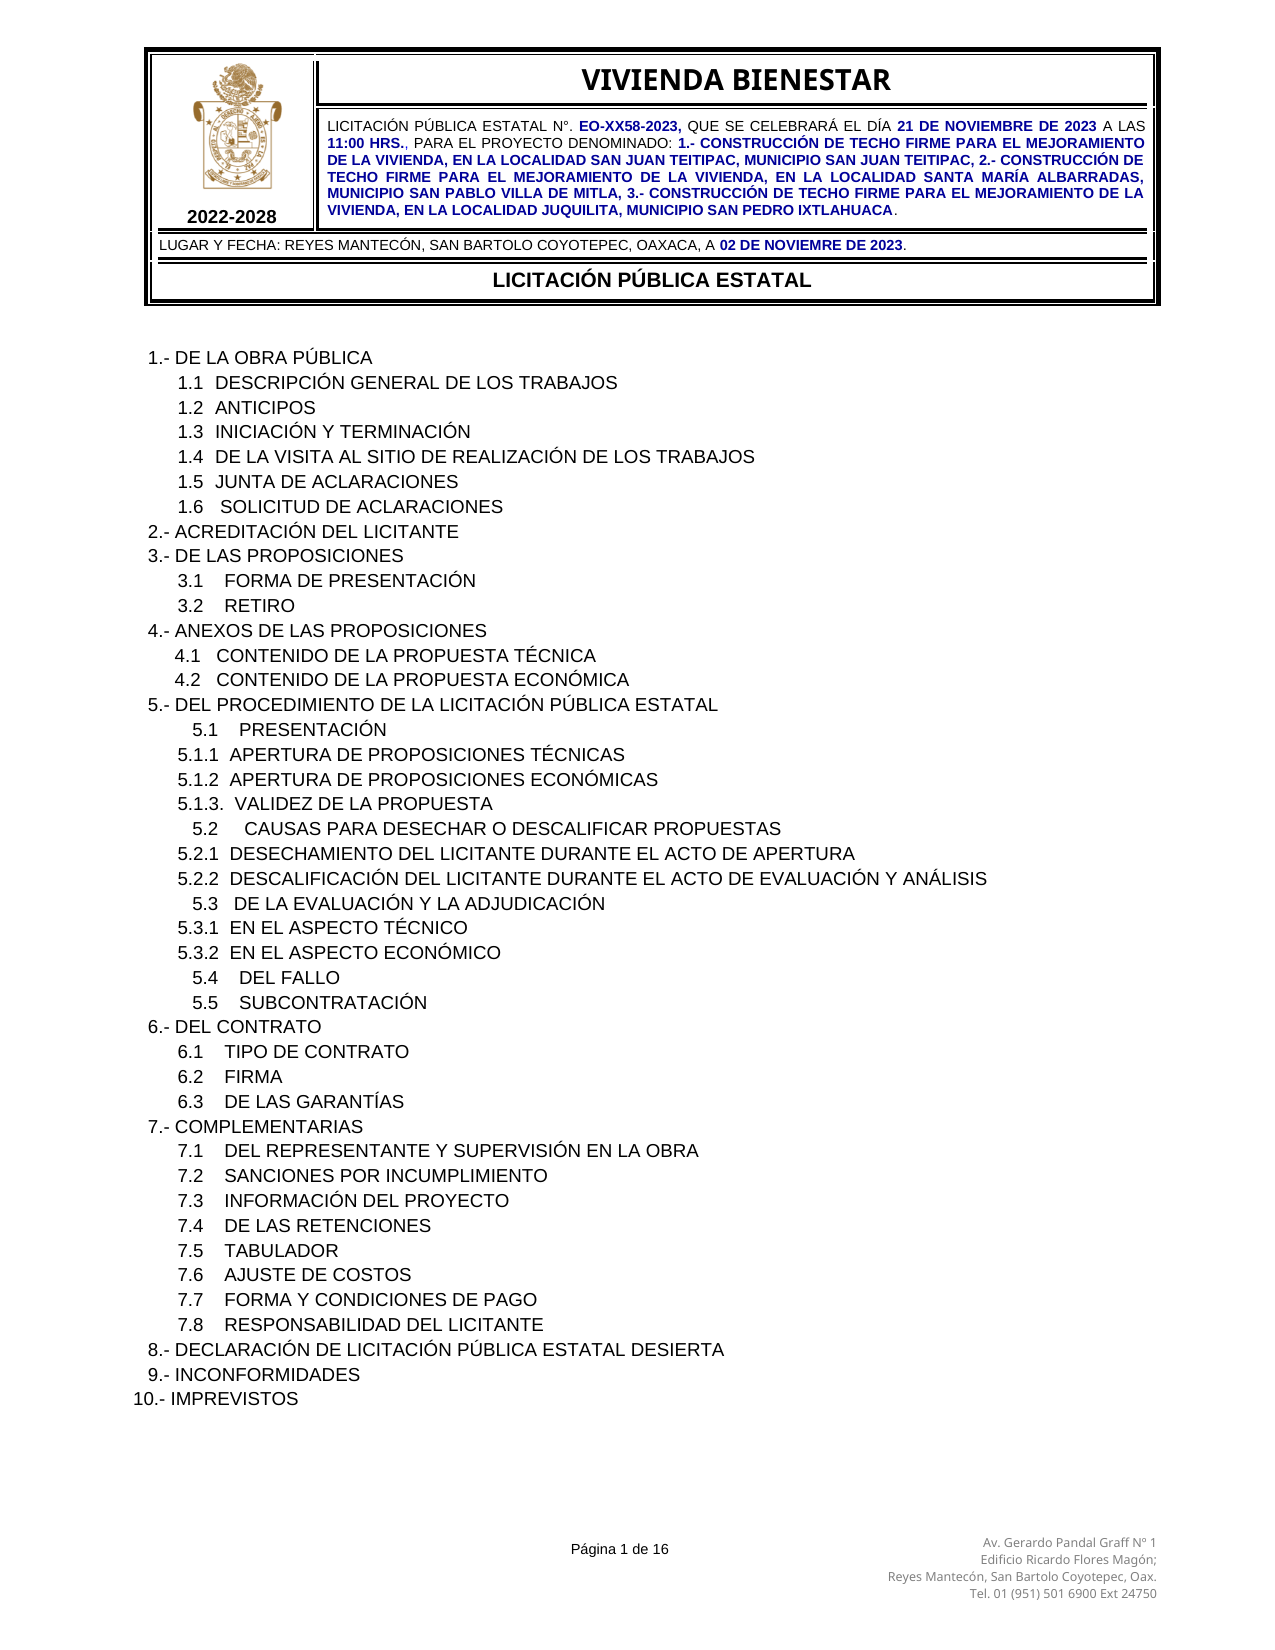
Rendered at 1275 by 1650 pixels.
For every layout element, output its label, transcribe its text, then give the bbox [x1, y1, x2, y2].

picture [187, 59, 285, 188]
text 7.5 TABULADOR [177, 1239, 1152, 1261]
text 6.- DEL CONTRATO [148, 1016, 1152, 1038]
text 8.- DECLARACIÓN DE LICITACIÓN PÚBLICA ESTATAL DESIERTA [148, 1339, 1152, 1360]
text 5.5 SUBCONTRATACIÓN [192, 992, 1152, 1013]
text 3.2 RETIRO [177, 595, 1152, 616]
text 5.1.3. VALIDEZ DE LA PROPUESTA [177, 793, 1152, 815]
text 7.4 DE LAS RETENCIONES [177, 1215, 1152, 1236]
text 7.- COMPLEMENTARIAS [148, 1116, 1152, 1137]
text 5.- DEL PROCEDIMIENTO DE LA LICITACIÓN PÚBLICA ESTATAL [148, 694, 1152, 716]
text 7.1 DEL REPRESENTANTE Y SUPERVISIÓN EN LA OBRA [177, 1140, 1152, 1162]
text 5.2.2 DESCALIFICACIÓN DEL LICITANTE DURANTE EL ACTO DE EVALUACIÓN Y ANÁLISIS [177, 868, 1152, 889]
text 6.2 FIRMA [177, 1066, 1152, 1087]
text 5.3.2 EN EL ASPECTO ECONÓMICO [177, 942, 1152, 963]
text 7.2 SANCIONES POR INCUMPLIMIENTO [177, 1165, 1152, 1187]
text 7.3 INFORMACIÓN DEL PROYECTO [177, 1190, 1152, 1211]
text 5.1.2 APERTURA DE PROPOSICIONES ECONÓMICAS [177, 768, 1152, 790]
text 5.3.1 EN EL ASPECTO TÉCNICO [177, 917, 1152, 939]
text 5.3 DE LA EVALUACIÓN Y LA ADJUDICACIÓN [192, 892, 1152, 914]
text 5.4 DEL FALLO [192, 967, 1152, 988]
text 3.- DE LAS PROPOSICIONES [148, 545, 1152, 567]
text 4.2 CONTENIDO DE LA PROPUESTA ECONÓMICA [133, 669, 1152, 691]
text 7.6 AJUSTE DE COSTOS [177, 1264, 1152, 1286]
text 10.- IMPREVISTOS [133, 1388, 1152, 1410]
text 5.2.1 DESECHAMIENTO DEL LICITANTE DURANTE EL ACTO DE APERTURA [177, 843, 1152, 864]
text 6.1 TIPO DE CONTRATO [177, 1041, 1152, 1063]
text 5.1 PRESENTACIÓN [192, 719, 1152, 740]
list DESCRIPCIÓN GENERAL DE LOS TRABAJOS [177, 372, 1152, 393]
text 7.8 RESPONSABILIDAD DEL LICITANTE [177, 1314, 1152, 1335]
text 2.- ACREDITACIÓN DEL LICITANTE [148, 521, 1152, 542]
text 3.1 FORMA DE PRESENTACIÓN [177, 570, 1152, 592]
text 4.1 CONTENIDO DE LA PROPUESTA TÉCNICA [133, 644, 1152, 666]
list SOLICITUD DE ACLARACIONES [177, 496, 1152, 517]
text 7.7 FORMA Y CONDICIONES DE PAGO [177, 1289, 1152, 1311]
list DE LA VISITA AL SITIO DE REALIZACIÓN DE LOS TRABAJOS [177, 446, 1152, 468]
text 5.1.1 APERTURA DE PROPOSICIONES TÉCNICAS [177, 744, 1152, 765]
list INICIACIÓN Y TERMINACIÓN [177, 421, 1152, 443]
list JUNTA DE ACLARACIONES [177, 471, 1152, 492]
text 1.- DE LA OBRA PÚBLICA [148, 347, 1152, 368]
text 4.- ANEXOS DE LAS PROPOSICIONES [148, 620, 1152, 641]
text 6.3 DE LAS GARANTÍAS [177, 1091, 1152, 1112]
text 9.- INCONFORMIDADES [148, 1363, 1152, 1385]
list ANTICIPOS [177, 397, 1152, 418]
text 5.2 CAUSAS PARA DESECHAR O DESCALIFICAR PROPUESTAS [192, 818, 1152, 839]
